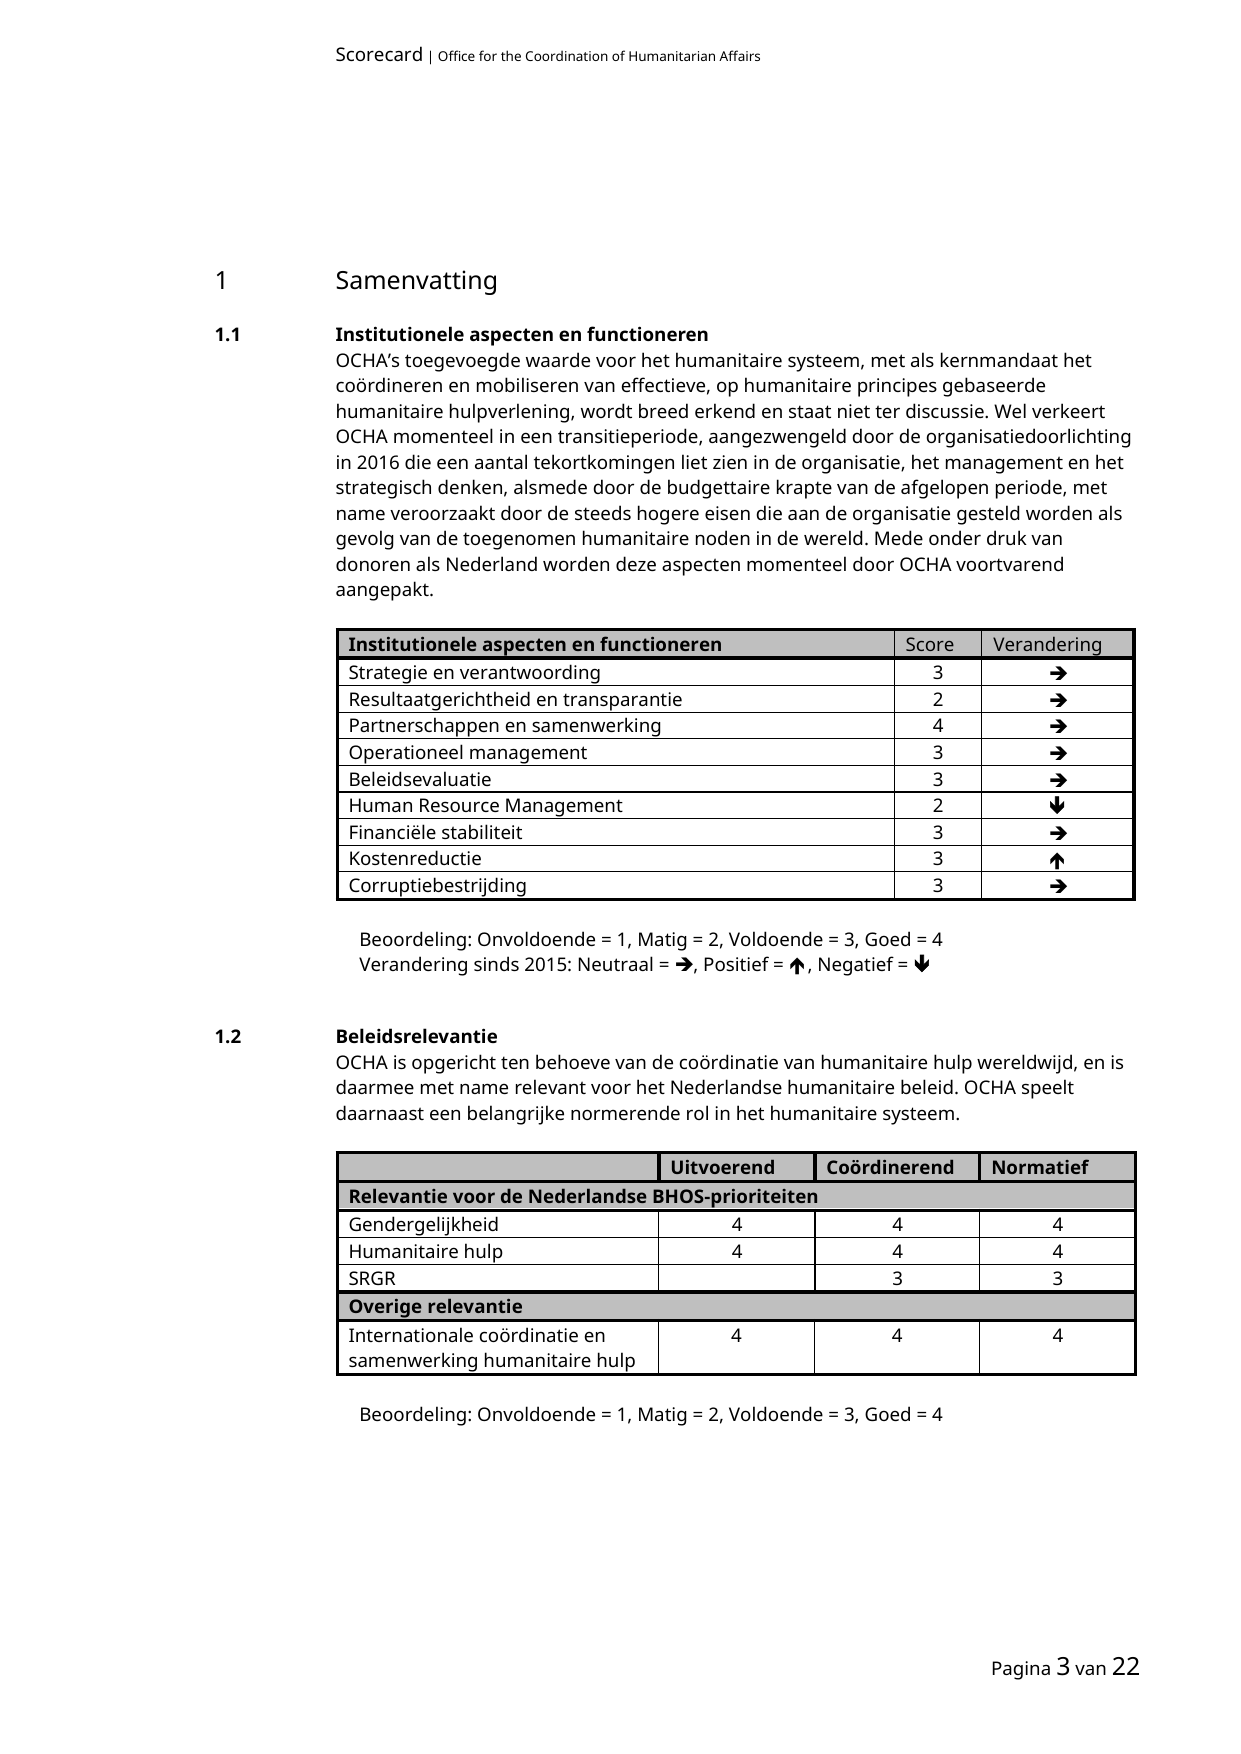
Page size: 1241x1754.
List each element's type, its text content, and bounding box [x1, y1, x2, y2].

table_cell 3 [895, 846, 981, 871]
table_cell 4 [815, 1322, 979, 1373]
table_cell 4 [659, 1212, 814, 1237]
text OCHA’s toegevoegde waarde voor het humanitaire systeem, met als kernmandaat het coördineren en mobiliseren van effectieve, op humanitaire principes gebaseerde humanitaire hulpverlening, wordt breed erkend en staat niet ter discussie. Wel verkeert OCHA momenteel in een transitieperiode, aangezwengeld door de organisatiedoorlichting in 2016 die een aantal tekortkomingen liet zien in de organisatie, het management en het strategisch denken, alsmede door de budgettaire krapte van de afgelopen periode, met name veroorzaakt door de steeds hogere eisen die aan de organisatie gesteld worden als gevolg van de toegenomen humanitaire noden in de wereld. Mede onder druk van donoren als Nederland worden deze aspecten momenteel door OCHA voortvarend aangepakt. [335, 347, 1140, 602]
table_cell Partnerschappen en samenwerking [339, 713, 894, 738]
table_header Institutionele aspecten en functioneren [339, 631, 894, 656]
table_cell 2 [895, 793, 981, 818]
table_cell 4 [895, 713, 981, 738]
table_cell [982, 686, 1132, 712]
table_cell 4 [816, 1212, 979, 1237]
table_cell 4 [980, 1212, 1134, 1237]
table_cell 3 [895, 660, 981, 685]
table_cell [982, 713, 1132, 738]
table_cell [982, 819, 1132, 844]
text Verandering sinds 2015: Neutraal = , Positief = , Negatief = [335, 952, 1140, 977]
table_cell Internationale coördinatie en samenwerking humanitaire hulp [339, 1322, 658, 1373]
table_cell Human Resource Management [339, 793, 894, 818]
table_cell Relevantie voor de Nederlandse BHOS-prioriteiten [339, 1183, 1134, 1208]
table_header Normatief [981, 1154, 1134, 1180]
table_cell [982, 793, 1132, 818]
table_cell Resultaatgerichtheid en transparantie [339, 686, 894, 712]
table_cell Beleidsevaluatie [339, 766, 894, 791]
table_cell 4 [659, 1322, 814, 1373]
table_cell 3 [895, 819, 981, 844]
table_cell 4 [816, 1238, 979, 1264]
text Beoordeling: Onvoldoende = 1, Matig = 2, Voldoende = 3, Goed = 4 [335, 1402, 1140, 1427]
table_header Coördinerend [817, 1154, 978, 1180]
table_cell Kostenreductie [339, 846, 894, 871]
table_cell SRGR [339, 1265, 658, 1290]
text OCHA is opgericht ten behoeve van de coördinatie van humanitaire hulp wereldwijd, en is daarmee met name relevant voor het Nederlandse humanitaire beleid. OCHA speelt daarnaast een belangrijke normerende rol in het humanitaire systeem. [335, 1049, 1140, 1126]
table_cell Gendergelijkheid [339, 1212, 658, 1237]
table_cell 3 [895, 766, 981, 791]
text Beoordeling: Onvoldoende = 1, Matig = 2, Voldoende = 3, Goed = 4 [335, 926, 1140, 952]
table_cell [982, 872, 1132, 898]
subtitle 1.1 Institutionele aspecten en functioneren [214, 322, 1140, 347]
table_header [339, 1154, 657, 1180]
table_cell Humanitaire hulp [339, 1238, 658, 1264]
table_cell 4 [980, 1238, 1134, 1264]
table_cell 2 [895, 686, 981, 712]
table_cell Overige relevantie [339, 1294, 1134, 1319]
table_cell 3 [895, 872, 981, 898]
table_cell 3 [895, 739, 981, 765]
table_cell [982, 846, 1132, 871]
table_cell [659, 1265, 814, 1290]
table_cell Strategie en verantwoording [339, 660, 894, 685]
subtitle 1.2 Beleidsrelevantie [214, 1024, 1140, 1049]
table_cell Corruptiebestrijding [339, 872, 894, 898]
table_cell Operationeel management [339, 739, 894, 765]
table_cell 3 [816, 1265, 979, 1290]
table_header Verandering [982, 631, 1132, 656]
table_cell [982, 660, 1132, 685]
table_cell [982, 766, 1132, 791]
table_header Score [895, 631, 981, 656]
table_cell 4 [980, 1322, 1134, 1373]
table_cell 3 [980, 1265, 1134, 1290]
table_cell Financiële stabiliteit [339, 819, 894, 844]
table_cell [982, 739, 1132, 765]
table_header Uitvoerend [661, 1154, 813, 1180]
subtitle 1 Samenvatting [214, 262, 1140, 297]
table_cell 4 [659, 1238, 814, 1264]
